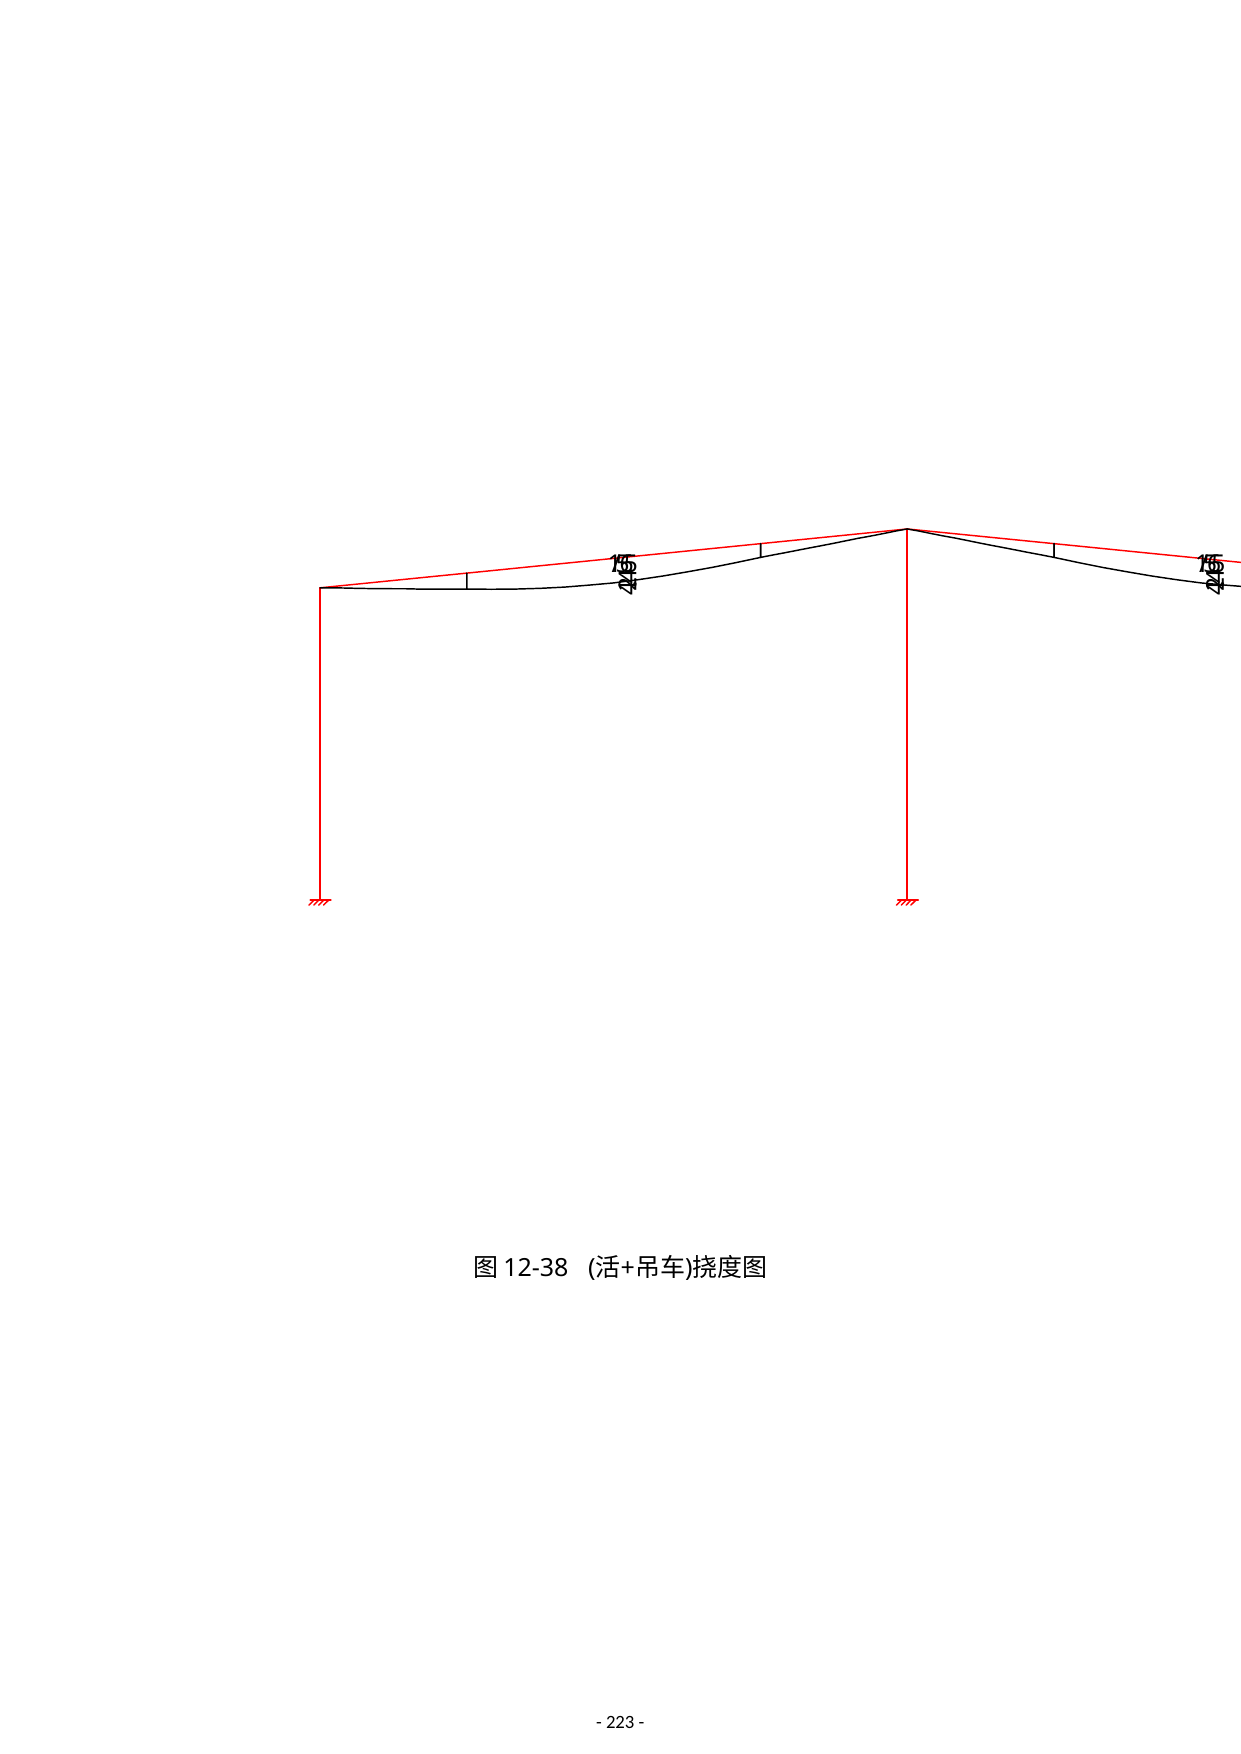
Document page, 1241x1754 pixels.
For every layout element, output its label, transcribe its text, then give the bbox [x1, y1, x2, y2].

text 图12-38 (活+吊车)挠度图 [148, 1242, 1093, 1289]
